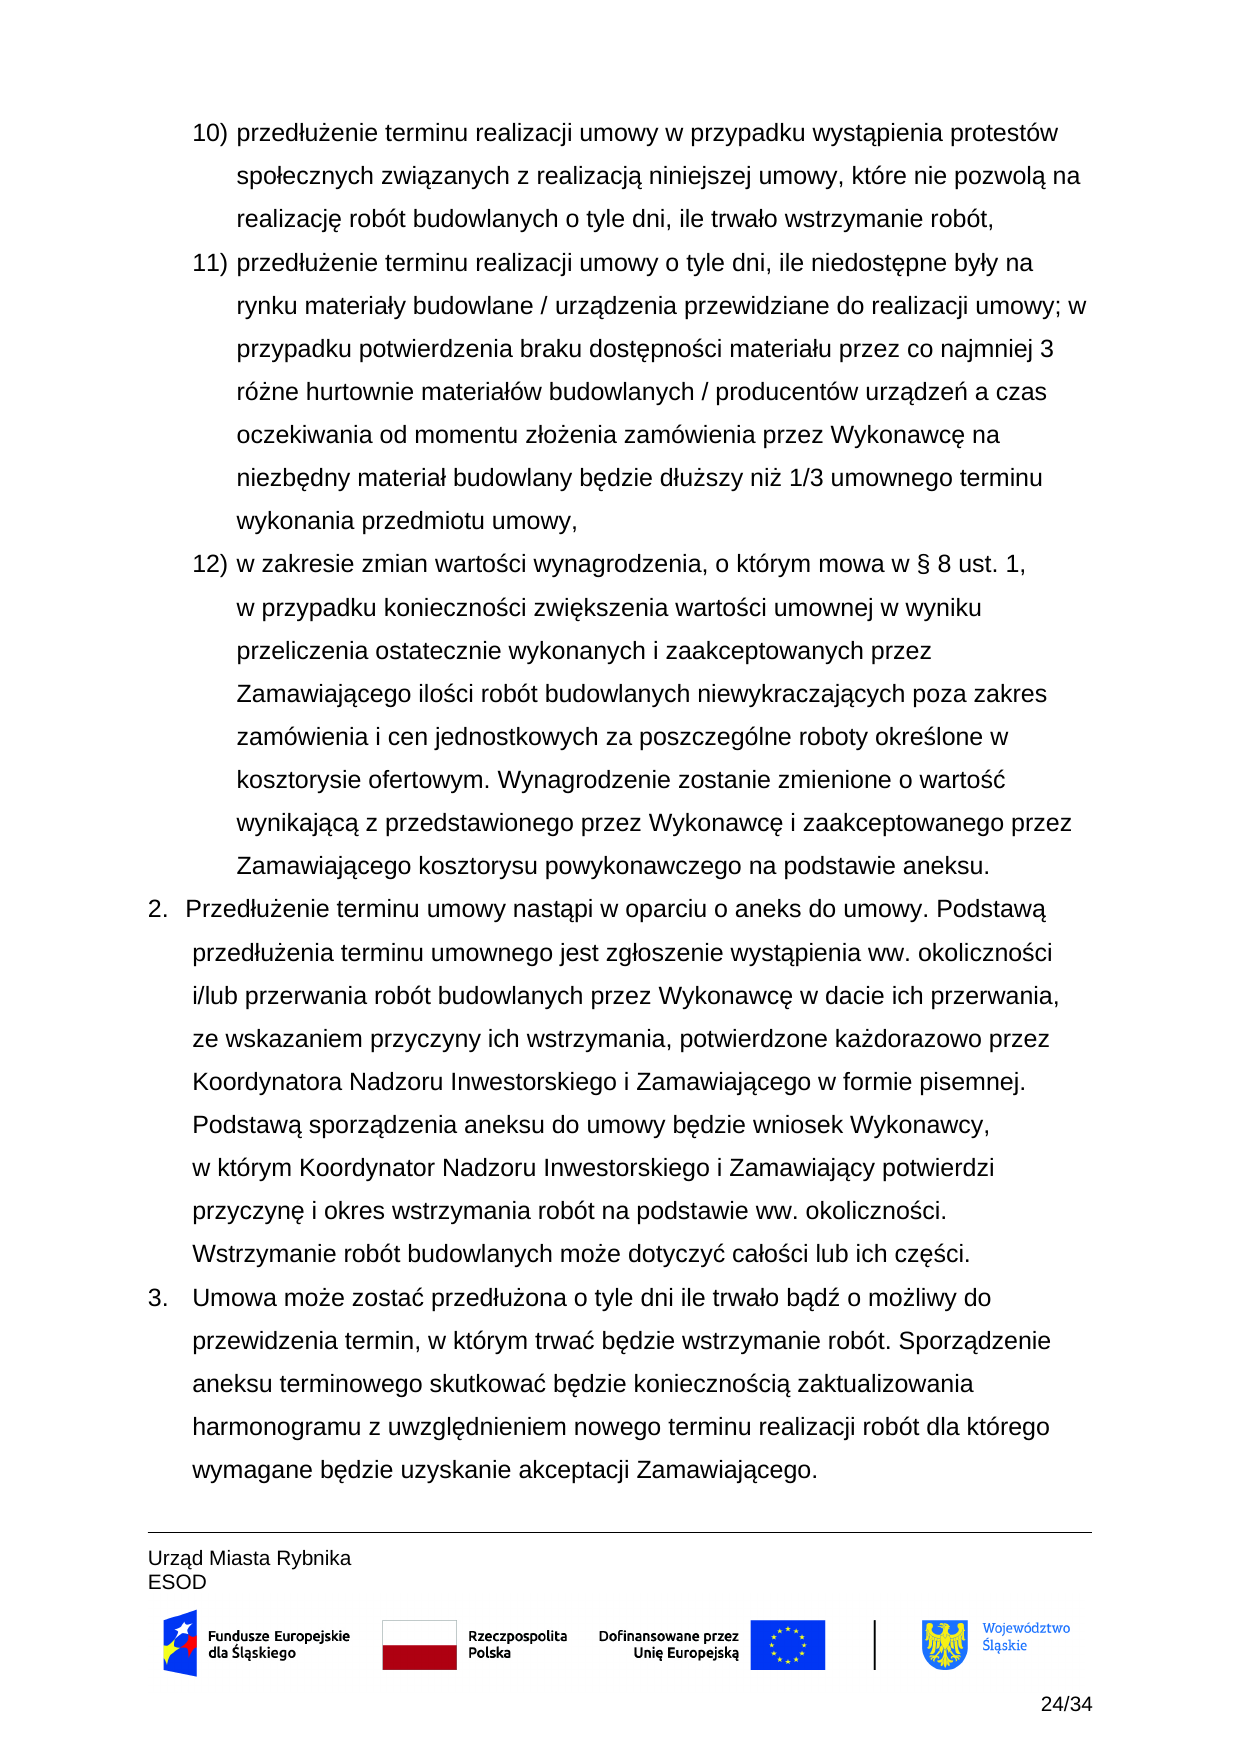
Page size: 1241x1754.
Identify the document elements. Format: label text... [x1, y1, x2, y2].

list przedłużenie terminu realizacji umowy o tyle dni, ile niedostępne były na rynku materiały budowlane / urządzenia przewidziane do realizacji umowy; w przypadku potwierdzenia braku dostępności materiału przez co najmniej 3 różne hurtownie materiałów budowlanych / producentów urządzeń a czas oczekiwania od momentu złożenia zamówienia przez Wykonawcę na niezbędny materiał budowlany będzie dłuższy niż 1/3 umownego terminu wykonania przedmiotu umowy, [192, 247, 1092, 535]
list Przedłużenie terminu umowy nastąpi w oparciu o aneks do umowy. Podstawą przedłużenia terminu umownego jest zgłoszenie wystąpienia ww. okoliczności i/lub przerwania robót budowlanych przez Wykonawcę w dacie ich przerwania, ze wskazaniem przyczyny ich wstrzymania, potwierdzone każdorazowo przez Koordynatora Nadzoru Inwestorskiego i Zamawiającego w formie pisemnej. Podstawą sporządzenia aneksu do umowy będzie wniosek Wykonawcy, w którym Koordynator Nadzoru Inwestorskiego i Zamawiający potwierdzi przyczynę i okres wstrzymania robót na podstawie ww. okoliczności. Wstrzymanie robót budowlanych może dotyczyć całości lub ich części. [148, 894, 1092, 1268]
list przedłużenie terminu realizacji umowy w przypadku wystąpienia protestów społecznych związanych z realizacją niniejszej umowy, które nie pozwolą na realizację robót budowlanych o tyle dni, ile trwało wstrzymanie robót, [192, 118, 1092, 233]
picture [147, 1593, 1086, 1693]
list Umowa może zostać przedłużona o tyle dni ile trwało bądź o możliwy do przewidzenia termin, w którym trwać będzie wstrzymanie robót. Sporządzenie aneksu terminowego skutkować będzie koniecznością zaktualizowania harmonogramu z uwzględnieniem nowego terminu realizacji robót dla którego wymagane będzie uzyskanie akceptacji Zamawiającego. [148, 1282, 1092, 1484]
list w zakresie zmian wartości wynagrodzenia, o którym mowa w § 8 ust. 1, w przypadku konieczności zwiększenia wartości umownej w wyniku przeliczenia ostatecznie wykonanych i zaakceptowanych przez Zamawiającego ilości robót budowlanych niewykraczających poza zakres zamówienia i cen jednostkowych za poszczególne roboty określone w kosztorysie ofertowym. Wynagrodzenie zostanie zmienione o wartość wynikającą z przedstawionego przez Wykonawcę i zaakceptowanego przez Zamawiającego kosztorysu powykonawczego na podstawie aneksu. [192, 549, 1092, 880]
